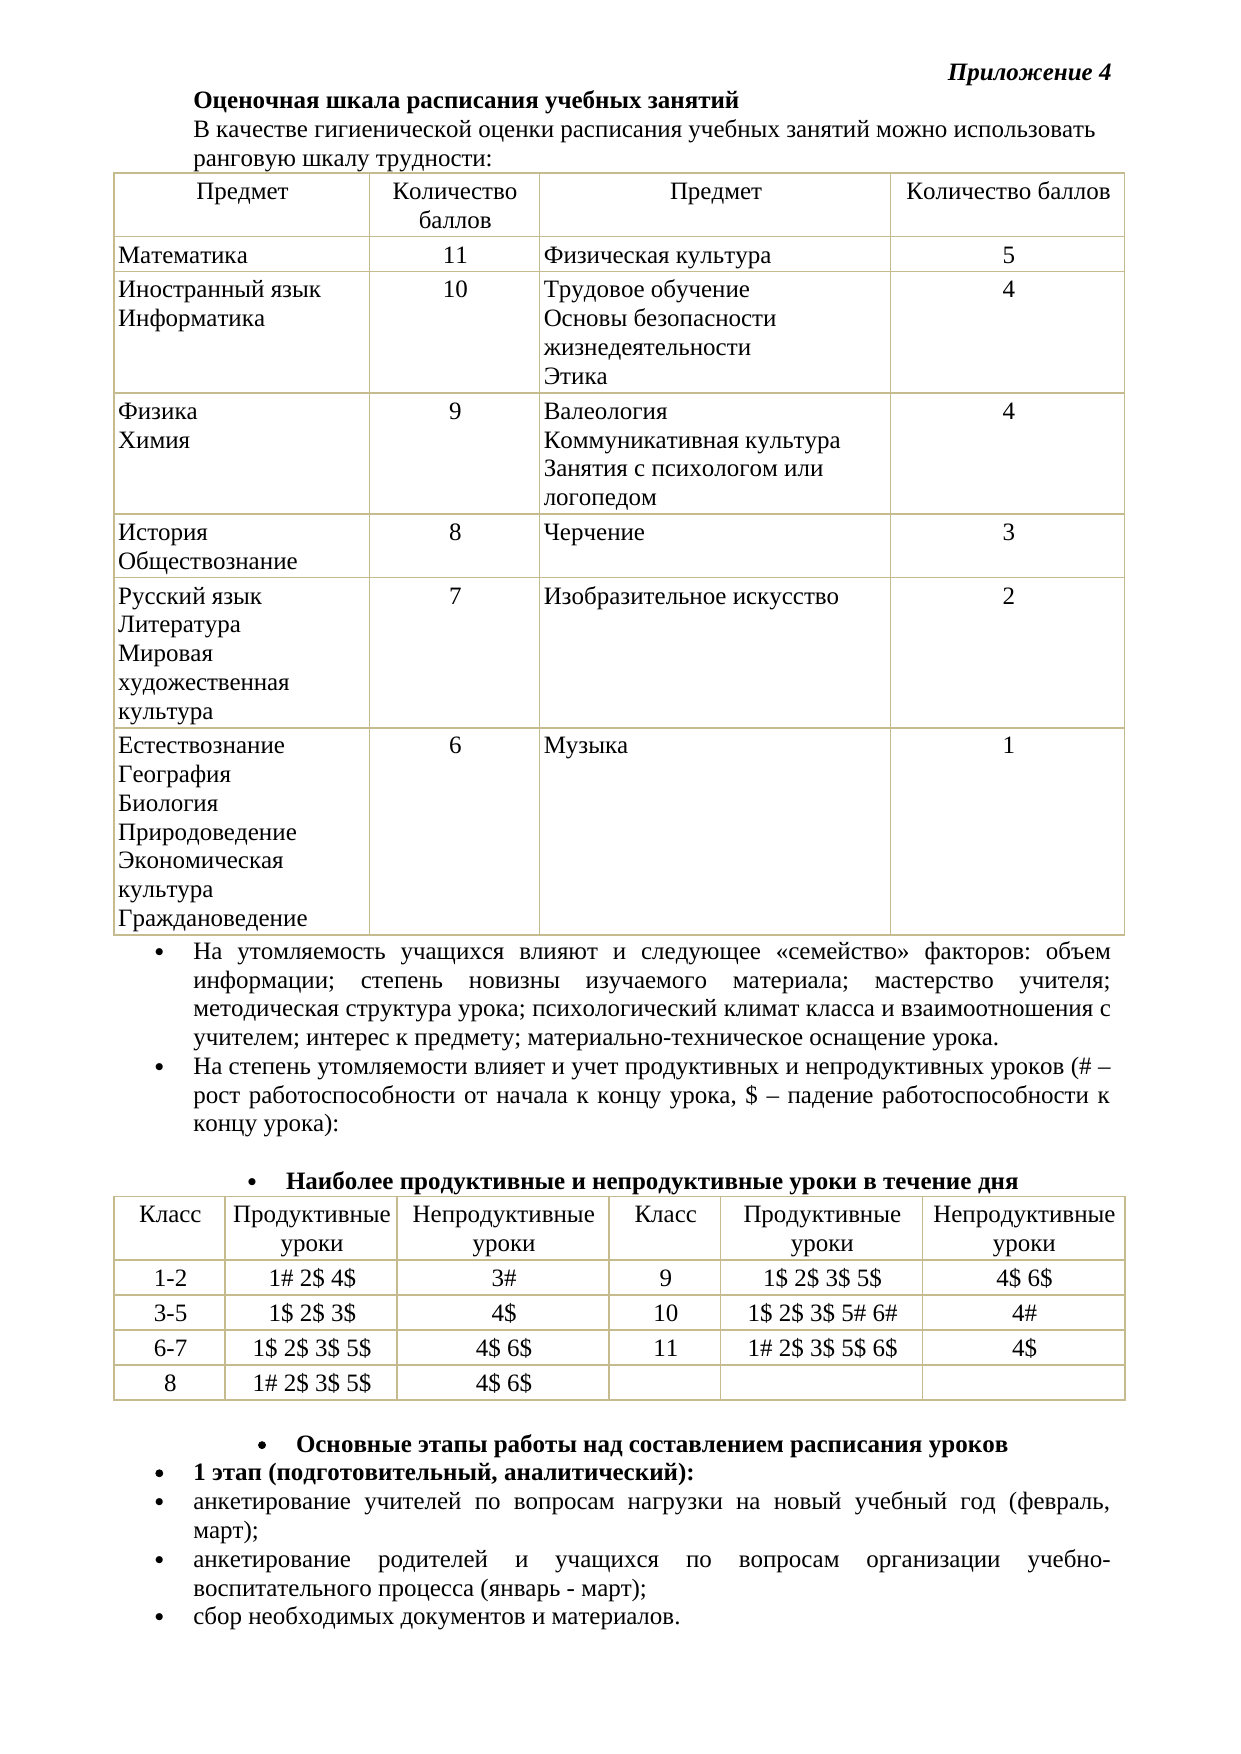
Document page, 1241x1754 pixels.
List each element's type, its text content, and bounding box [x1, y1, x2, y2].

text Приложение 4 [85, 57, 1111, 85]
table_cell 1# 2$ 4$ [226, 1261, 396, 1294]
table_cell 4$ [923, 1331, 1124, 1364]
table_cell [721, 1366, 922, 1399]
table_cell 4# [923, 1296, 1124, 1329]
table_cell 11 [370, 237, 539, 271]
table_header Количество баллов [370, 174, 539, 236]
table_cell Черчение [540, 515, 890, 577]
table_cell 3# [398, 1261, 608, 1294]
table_cell 10 [610, 1296, 720, 1329]
table_header Продуктивные уроки [226, 1197, 396, 1259]
table_cell 6-7 [115, 1331, 224, 1364]
table_cell 4$ 6$ [398, 1366, 608, 1399]
table_cell 1# 2$ 3$ 5$ [226, 1366, 396, 1399]
table_cell 1$ 2$ 3$ [226, 1296, 396, 1329]
table_cell Музыка [540, 729, 890, 934]
table_cell [610, 1366, 720, 1399]
table_cell 4$ 6$ [398, 1331, 608, 1364]
table_cell 8 [115, 1366, 224, 1399]
table_cell 1 [891, 729, 1124, 934]
table_cell 1# 2$ 3$ 5$ 6$ [721, 1331, 922, 1364]
list сбор необходимых документов и материалов. [156, 1601, 1138, 1630]
table_cell История Обществознание [115, 515, 369, 577]
table_cell 9 [610, 1261, 720, 1294]
table_cell 10 [370, 272, 539, 392]
list Основные этапы работы над составлением расписания уроков [258, 1429, 1138, 1458]
table_cell 1$ 2$ 3$ 5$ [721, 1261, 922, 1294]
table_header Предмет [540, 174, 890, 236]
table_cell Изобразительное искусство [540, 578, 890, 727]
table_cell 11 [610, 1331, 720, 1364]
list На утомляемость учащихся влияют и следующее «семейство» факторов: объем информации; степень новизны изучаемого материала; мастерство учителя; методическая структура урока; психологический климат класса и взаимоотношения с учителем; интерес к предмету; материально-техническое оснащение урока. [156, 936, 1112, 1051]
table_cell 1$ 2$ 3$ 5$ [226, 1331, 396, 1364]
table_cell 7 [370, 578, 539, 727]
table_header Класс [115, 1197, 224, 1259]
table_cell 4 [891, 272, 1124, 392]
subtitle Наиболее продуктивные и непродуктивные уроки в течение дня [248, 1166, 1138, 1195]
table_header Класс [610, 1197, 720, 1259]
table_cell 1$ 2$ 3$ 5# 6# [721, 1296, 922, 1329]
list анкетирование учителей по вопросам нагрузки на новый учебный год (февраль, март); [156, 1486, 1110, 1544]
table_cell Математика [115, 237, 369, 271]
table_cell 4$ 6$ [923, 1261, 1124, 1294]
table_cell 4 [891, 394, 1124, 513]
text В качестве гигиенической оценки расписания учебных занятий можно использовать ранговую шкалу трудности: [193, 114, 1138, 172]
table_header Непродуктивные уроки [398, 1197, 608, 1259]
list анкетирование родителей и учащихся по вопросам организации учебно- воспитательного процесса (январь - март); [156, 1544, 1111, 1601]
table_cell [923, 1366, 1124, 1399]
table_header Непродуктивные уроки [923, 1197, 1124, 1259]
table_cell 9 [370, 394, 539, 513]
table_cell Физическая культура [540, 237, 890, 271]
table_header Предмет [115, 174, 369, 236]
table_cell Иностранный язык Информатика [115, 272, 369, 392]
table_cell Русский язык Литература Мировая художественная культура [115, 578, 369, 727]
table_cell Трудовое обучение Основы безопасности жизнедеятельности Этика [540, 272, 890, 392]
table_cell Физика Химия [115, 394, 369, 513]
table_cell 1-2 [115, 1261, 224, 1294]
table_cell 6 [370, 729, 539, 934]
table_header Количество баллов [891, 174, 1124, 236]
table_cell Естествознание География Биология Природоведение Экономическая культура Граждановедение [115, 729, 369, 934]
table_header Продуктивные уроки [721, 1197, 922, 1259]
list 1 этап (подготовительный, аналитический): [156, 1458, 1138, 1486]
table_cell 5 [891, 237, 1124, 271]
table_cell 8 [370, 515, 539, 577]
table_cell 4$ [398, 1296, 608, 1329]
text Оценочная шкала расписания учебных занятий [193, 85, 1138, 114]
list На степень утомляемости влияет и учет продуктивных и непродуктивных уроков (# – рост работоспособности от начала к концу урока, $ – падение работоспособности к концу урока): [156, 1051, 1111, 1137]
table_cell Валеология Коммуникативная культура Занятия с психологом или логопедом [540, 394, 890, 513]
table_cell 2 [891, 578, 1124, 727]
table_cell 3 [891, 515, 1124, 577]
table_cell 3-5 [115, 1296, 224, 1329]
